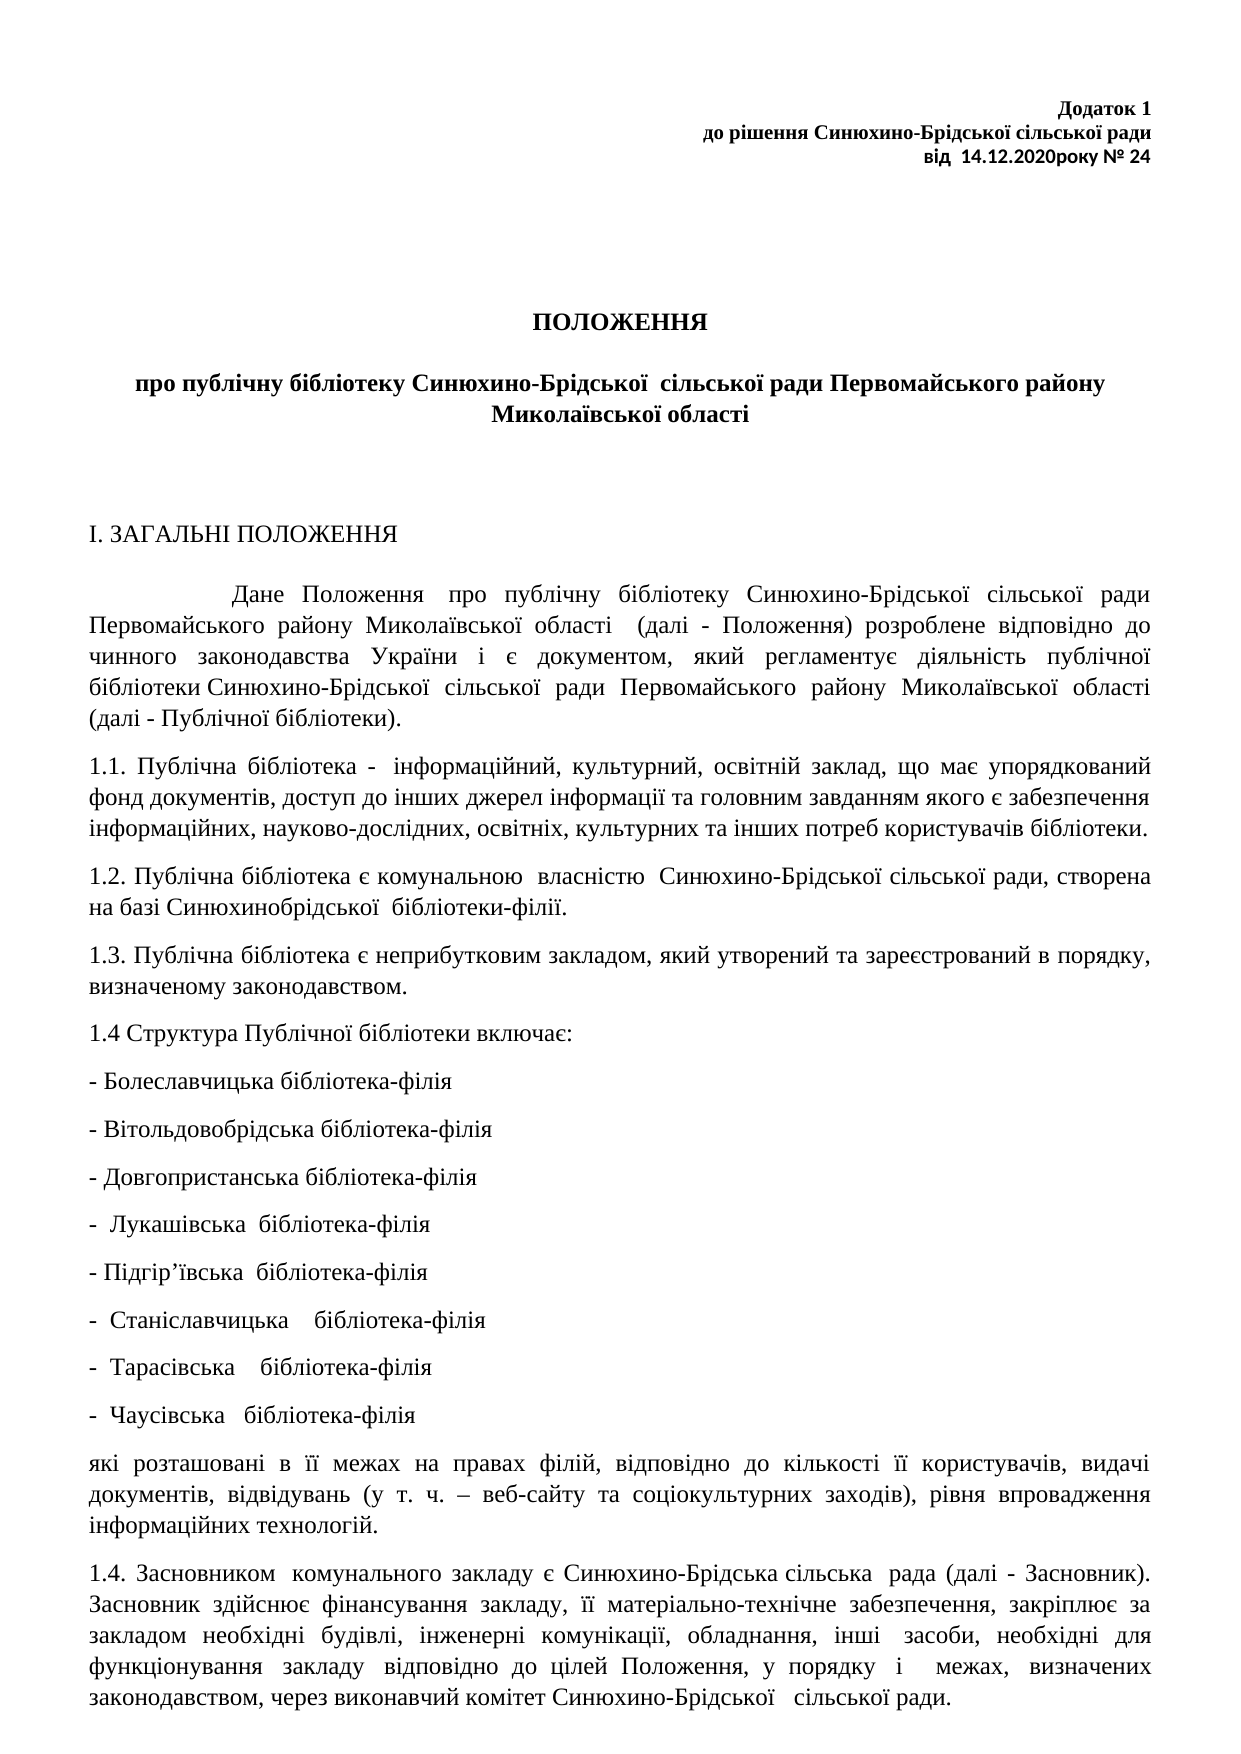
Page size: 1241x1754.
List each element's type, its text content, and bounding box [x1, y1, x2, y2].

text 1.2. Публічна бібліотека є комунальною власністю Синюхино-Брідської сільської ради, створена на базі Синюхинобрідської бібліотеки-філії. [89, 861, 1152, 921]
text - Чаусівська бібліотека-філія [89, 1400, 1152, 1429]
text І. ЗАГАЛЬНІ ПОЛОЖЕННЯ [89, 519, 1152, 548]
text - Станіславчицька бібліотека-філія [89, 1305, 1152, 1333]
text - Тарасівська бібліотека-філія [89, 1352, 1152, 1381]
text Додаток 1 [89, 96, 1152, 120]
text 1.4 Структура Публічної бібліотеки включає: [89, 1018, 1152, 1047]
text 1.3. Публічна бібліотека є неприбутковим закладом, який утворений та зареєстрований в порядку, визначеному законодавством. [89, 940, 1152, 999]
text ПОЛОЖЕННЯ [89, 307, 1152, 336]
text Дане Положення про публічну бібліотеку Синюхино-Брідської сільської ради Первомайського району Миколаївської області (далі - Положення) розроблене відповідно до чинного законодавства України і є документом, який регламентує діяльність публічної бібліотеки Синюхино-Брідської сільської ради Первомайського району Миколаївської області (далі - Публічної бібліотеки). [89, 579, 1152, 732]
text - Довгопристанська бібліотека-філія [89, 1162, 1152, 1190]
text від 14.12.2020року № 24 [89, 144, 1152, 169]
text 1.1. Публічна бібліотека - інформаційний, культурний, освітній заклад, що має упорядкований фонд документів, доступ до інших джерел інформації та головним завданням якого є забезпечення інформаційних, науково-дослідних, освітніх, культурних та інших потреб користувачів бібліотеки. [89, 751, 1152, 842]
text про публічну бібліотеку Синюхино-Брідської сільської ради Первомайського району Миколаївської області [89, 368, 1152, 427]
text - Вітольдовобрідська бібліотека-філія [89, 1114, 1152, 1143]
text - Болеславчицька бібліотека-філія [89, 1066, 1152, 1095]
text 1.4. Засновником комунального закладу є Синюхино-Брідська сільська рада (далі - Засновник). Засновник здійснює фінансування закладу, її матеріально-технічне забезпечення, закріплює за закладом необхідні будівлі, інженерні комунікації, обладнання, інші засоби, необхідні для функціонування закладу відповідно до цілей Положення, у порядку і межах, визначених законодавством, через виконавчий комітет Синюхино-Брідської сільської ради. [89, 1558, 1152, 1711]
text які розташовані в її межах на правах філій, відповідно до кількості її користувачів, видачі документів, відвідувань (у т. ч. – веб-сайту та соціокультурних заходів), рівня впровадження інформаційних технологій. [89, 1448, 1152, 1539]
text - Підгір’ївська бібліотека-філія [89, 1257, 1152, 1286]
text до рішення Синюхино-Брідської сільської ради [89, 120, 1152, 144]
text - Лукашівська бібліотека-філія [89, 1209, 1152, 1238]
